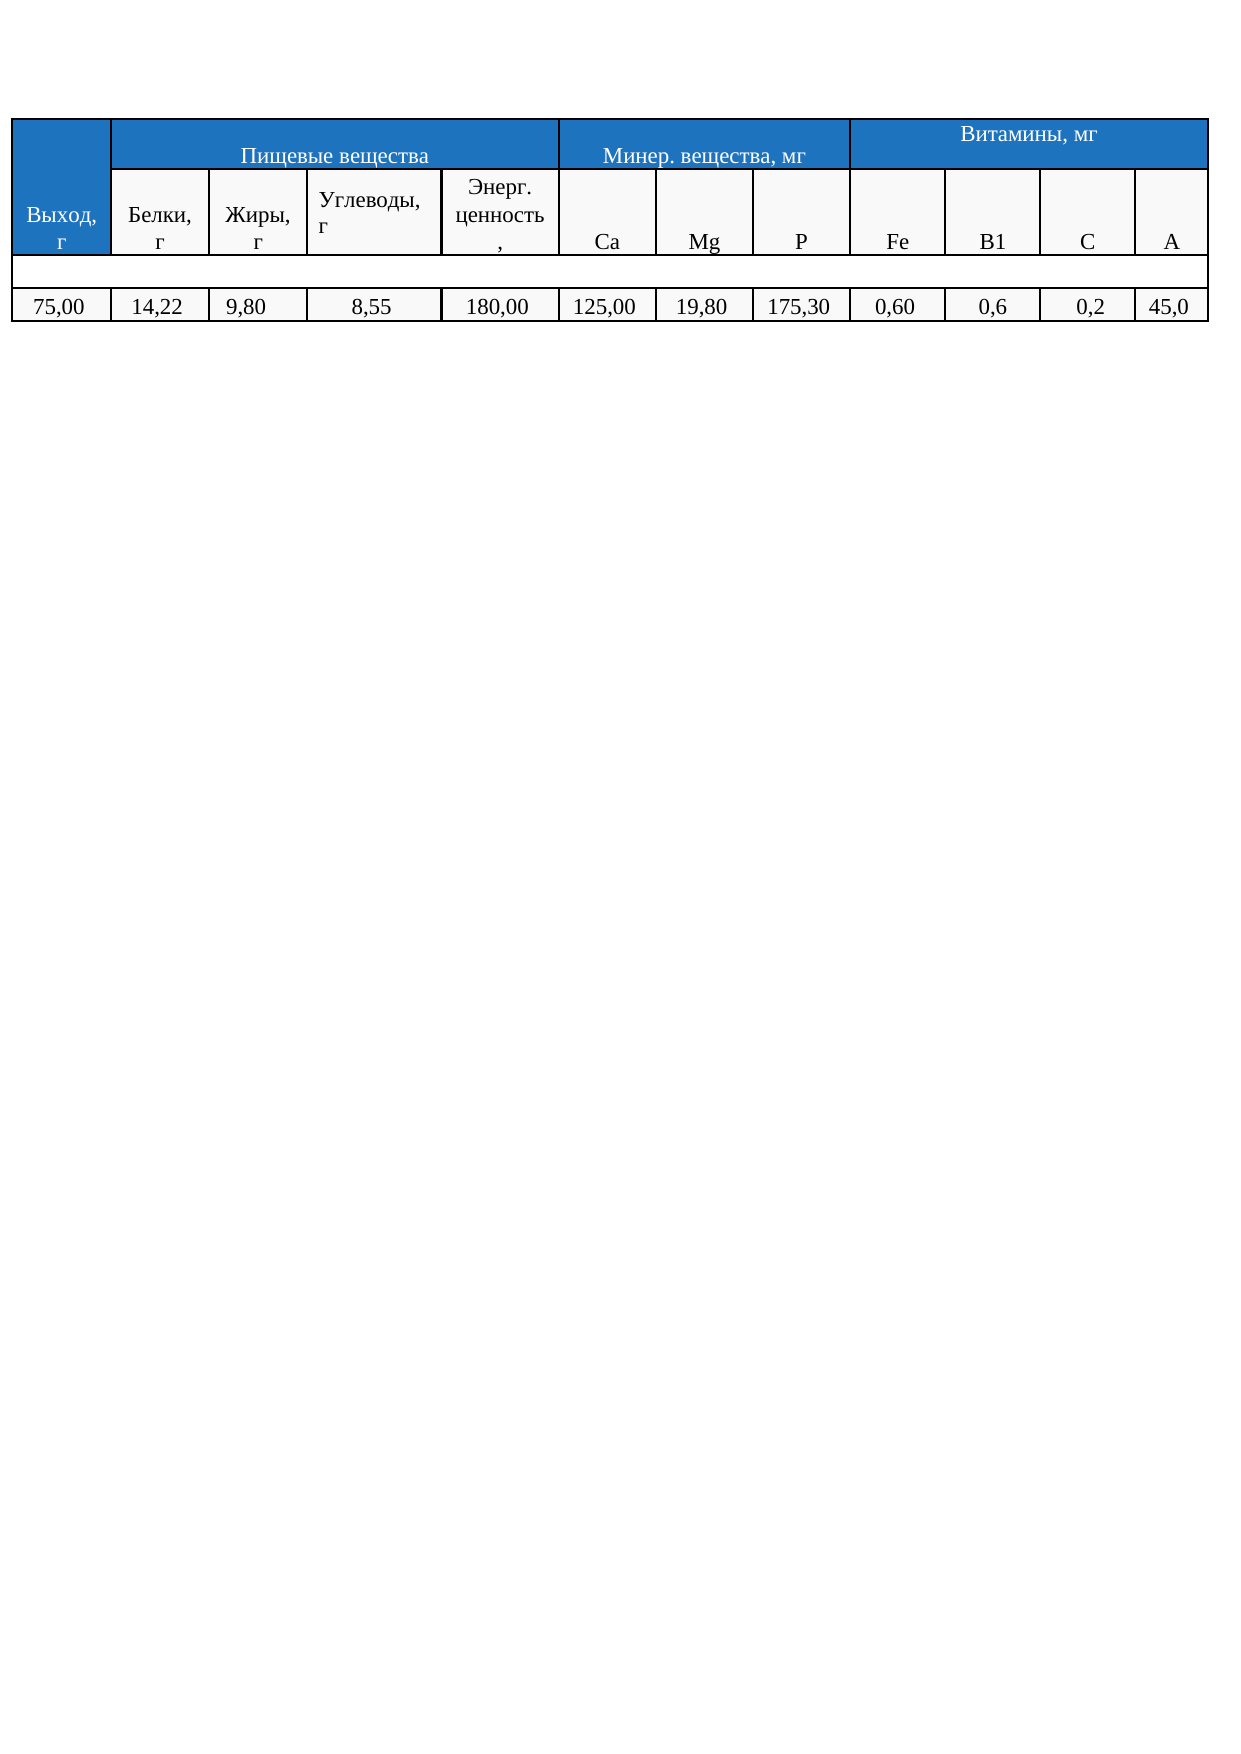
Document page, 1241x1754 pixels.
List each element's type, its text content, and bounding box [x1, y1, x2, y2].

table_cell ценность, [443, 199, 558, 254]
table_header Выход, г [13, 120, 110, 254]
table_cell А [1136, 170, 1207, 254]
table_cell Энерг. [443, 170, 558, 199]
table_cell 8,55 [308, 289, 440, 320]
table_cell С [1041, 170, 1134, 254]
table_cell 175,30 [754, 289, 849, 320]
table_cell 19,80 [657, 289, 752, 320]
table_cell Жиры, г [210, 170, 306, 254]
table_cell 0,6 [946, 289, 1039, 320]
table_cell 9,80 [210, 289, 306, 320]
table_cell 0,2 [1041, 289, 1134, 320]
table_cell 14,22 [112, 289, 208, 320]
table_cell Р [754, 170, 849, 254]
table_cell [13, 256, 1207, 287]
table_cell 45,0 [1136, 289, 1207, 320]
table_header Минер. вещества, мг [560, 120, 849, 168]
table_header Пищевые вещества [112, 120, 558, 168]
table_cell Углеводы, г [308, 170, 440, 254]
table_cell Са [560, 170, 655, 254]
table_cell Белки, г [112, 170, 208, 254]
table_header Витамины, мг [851, 120, 1207, 168]
table_cell 180,00 [443, 289, 558, 320]
table_cell 0,60 [851, 289, 944, 320]
table_cell В1 [946, 170, 1039, 254]
table_cell 75,00 [13, 289, 110, 320]
table_cell Mg [657, 170, 752, 254]
table_cell Fe [851, 170, 944, 254]
table_cell 125,00 [560, 289, 655, 320]
